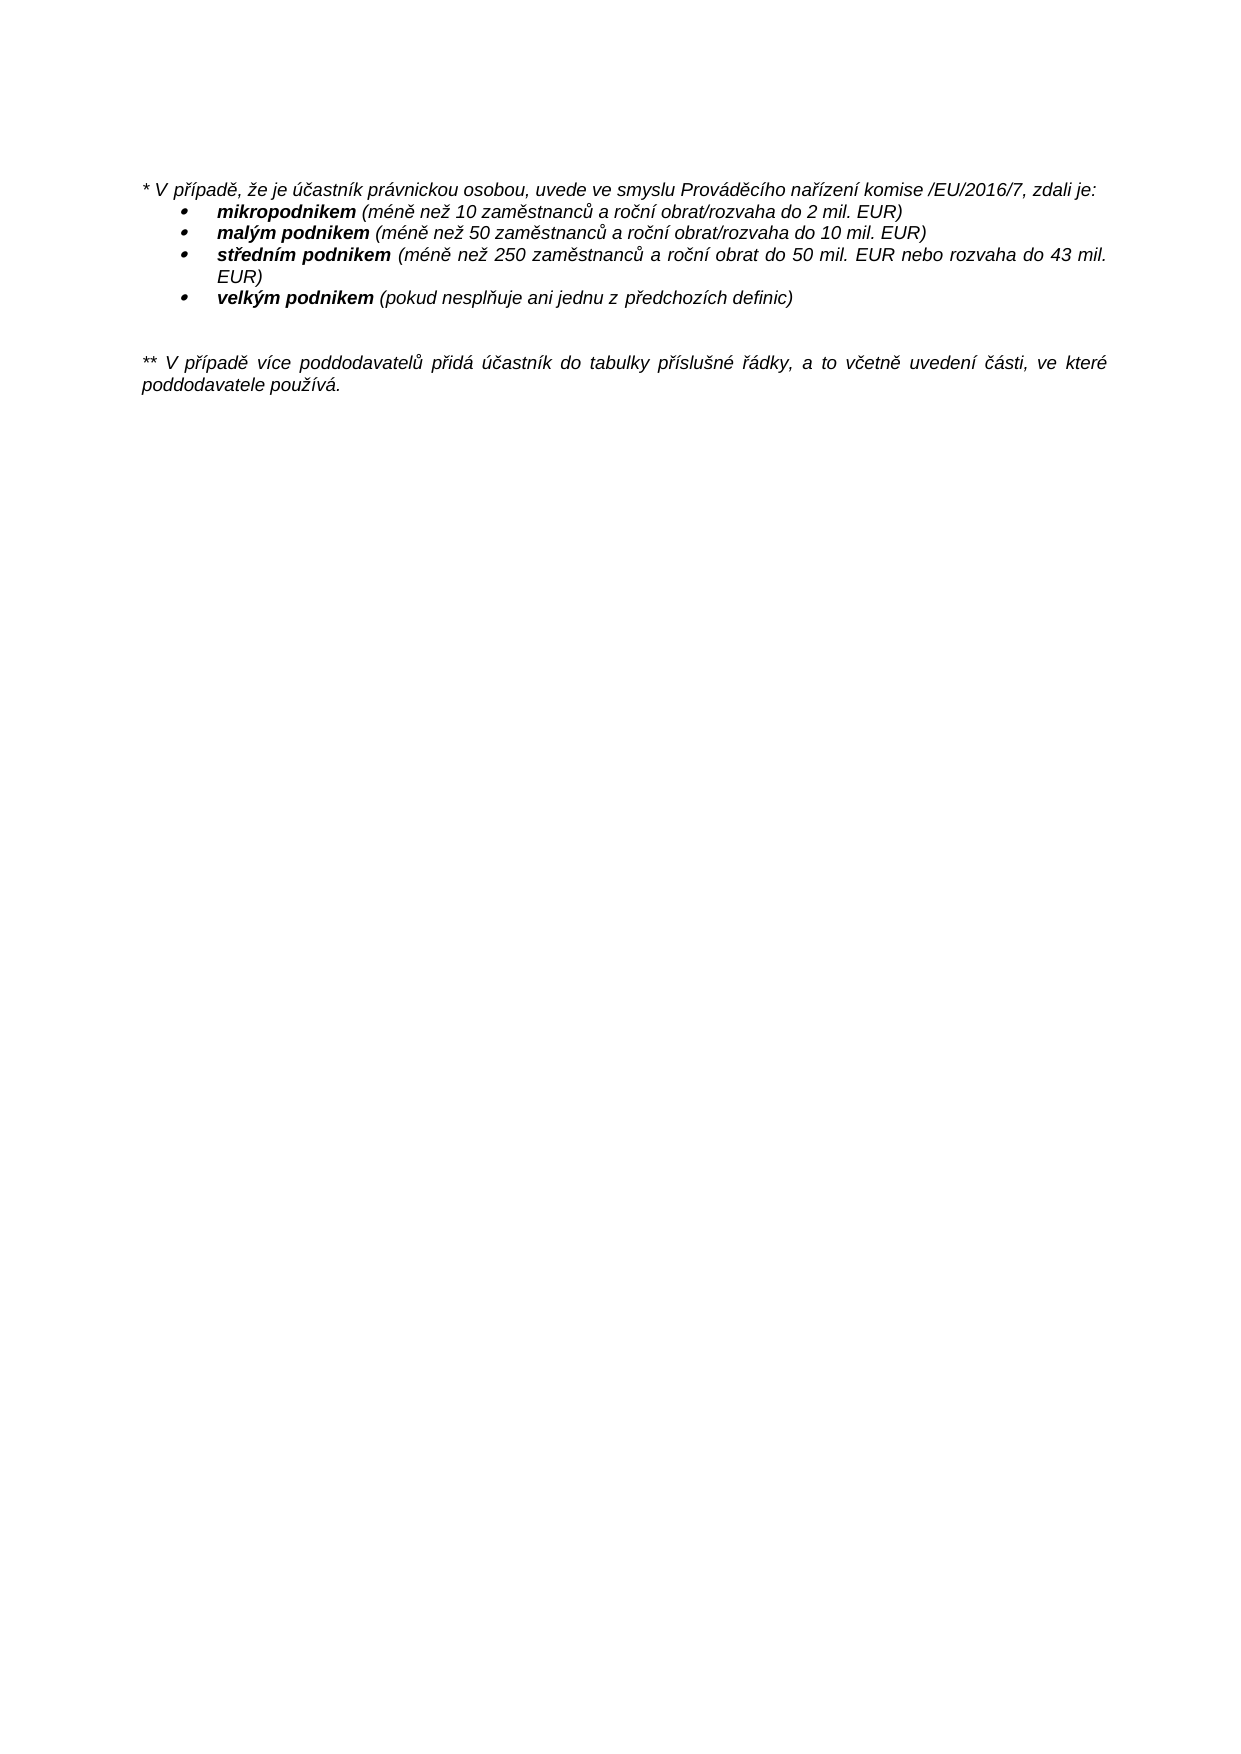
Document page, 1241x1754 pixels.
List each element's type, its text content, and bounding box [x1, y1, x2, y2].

list mikropodnikem (méně než 10 zaměstnanců a roční obrat/rozvaha do 2 mil. EUR) [179, 201, 1110, 222]
text ** V případě více poddodavatelů přidá účastník do tabulky příslušné řádky, a to včetně uvedení části, ve které poddodavatele používá. [142, 352, 1110, 395]
list středním podnikem (méně než 250 zaměstnanců a roční obrat do 50 mil. EUR nebo rozvaha do 43 mil. EUR) [179, 244, 1110, 287]
list velkým podnikem (pokud nesplňuje ani jednu z předchozích definic) [179, 287, 1110, 309]
text * V případě, že je účastník právnickou osobou, uvede ve smyslu Prováděcího nařízení komise /EU/2016/7, zdali je: [142, 179, 1110, 201]
list malým podnikem (méně než 50 zaměstnanců a roční obrat/rozvaha do 10 mil. EUR) [179, 222, 1110, 244]
